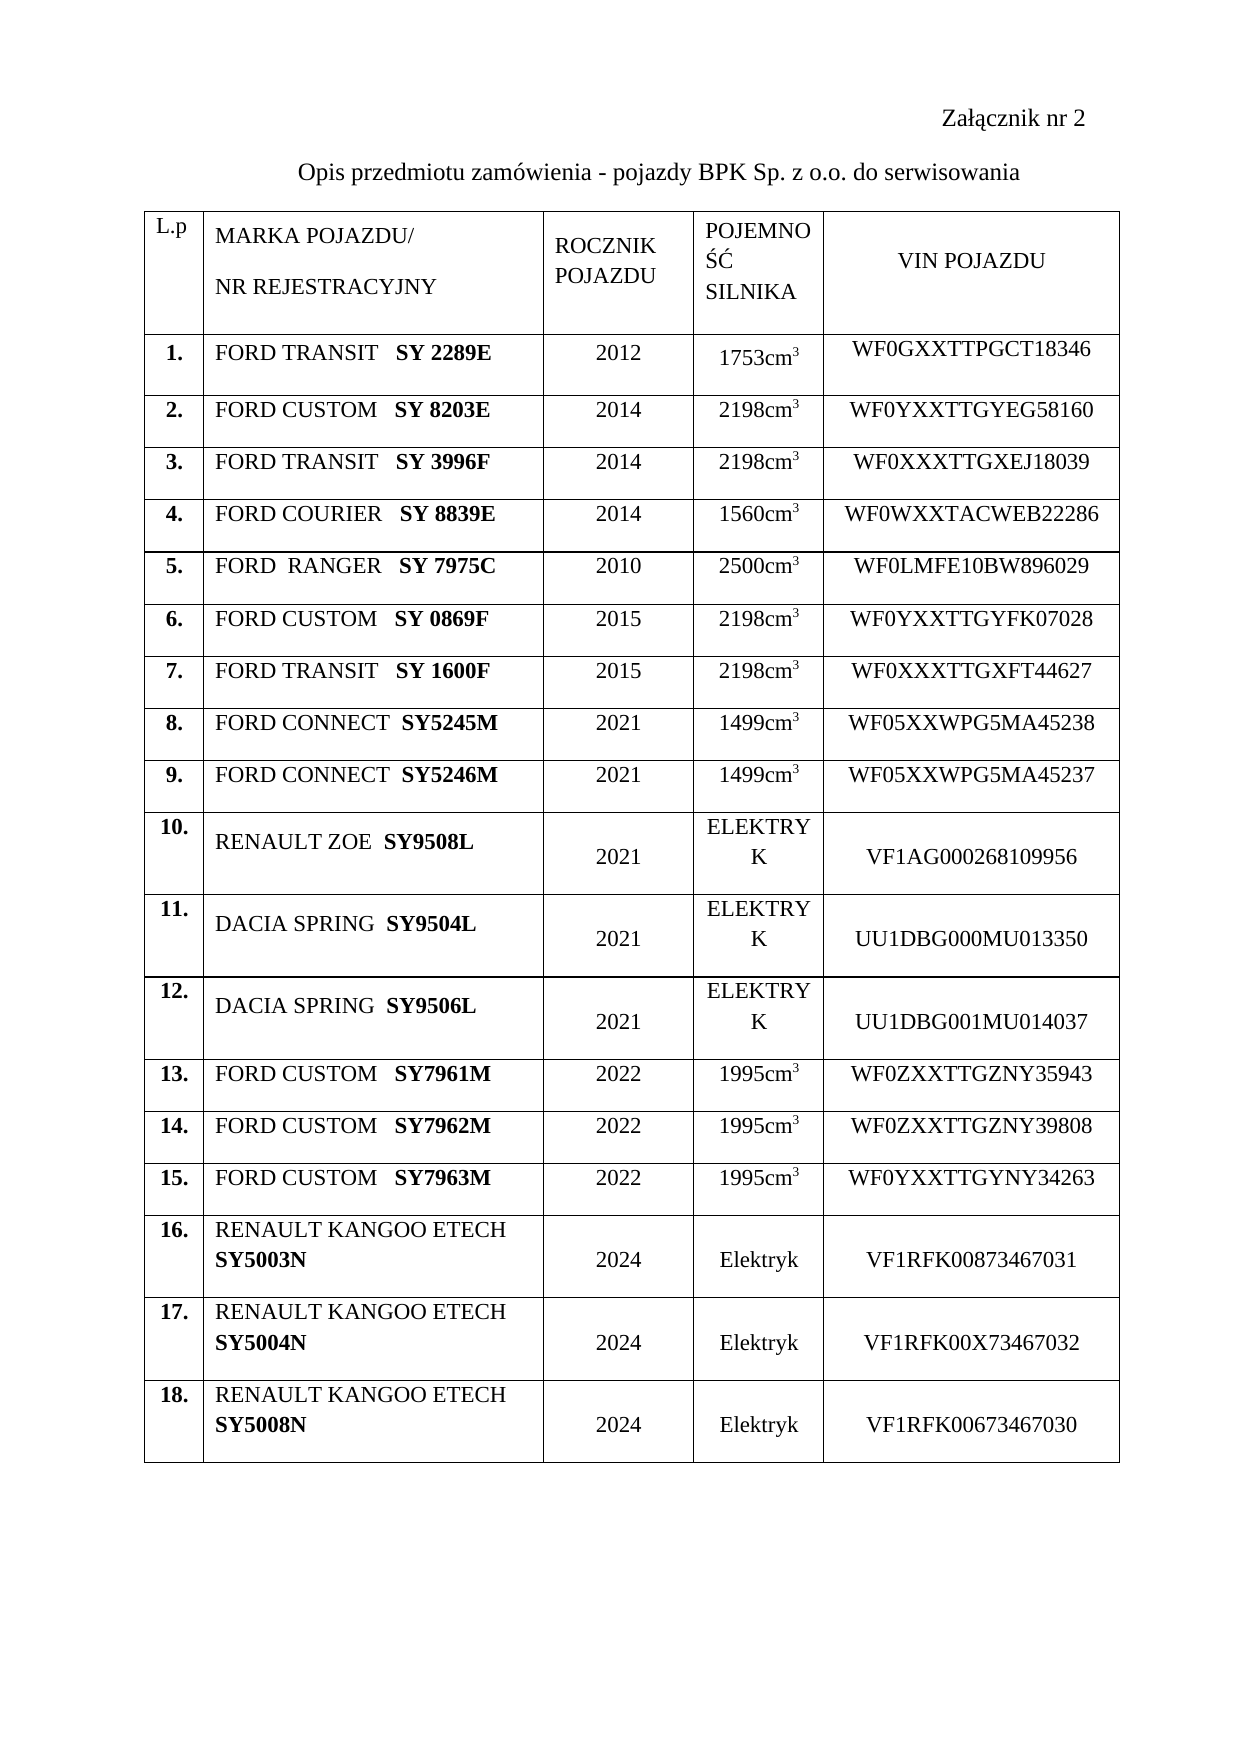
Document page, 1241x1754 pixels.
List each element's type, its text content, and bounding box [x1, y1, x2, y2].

table_header VIN POJAZDU [824, 212, 1119, 334]
table_cell 1753cm3 [694, 335, 823, 395]
table_cell WF0YXXTTGYNY34263 [824, 1164, 1119, 1215]
table_cell FORD CUSTOM SY 0869F [204, 605, 543, 656]
table_cell 2021 [544, 895, 693, 976]
table_cell FORD CUSTOM SY 8203E [204, 396, 543, 447]
table_cell 18. [145, 1381, 203, 1462]
table_cell FORD TRANSIT SY 2289E [204, 335, 543, 395]
table_cell 2014 [544, 500, 693, 551]
table_cell WF0YXXTTGYEG58160 [824, 396, 1119, 447]
table_cell 1995cm3 [694, 1164, 823, 1215]
table_cell 1499cm3 [694, 761, 823, 812]
table_cell FORD CONNECT SY5245M [204, 709, 543, 760]
table_cell WF05XXWPG5MA45238 [824, 709, 1119, 760]
table_cell 11. [145, 895, 203, 976]
table_cell 2. [145, 396, 203, 447]
table_cell RENAULT KANGOO ETECH SY5004N [204, 1298, 543, 1379]
table_cell FORD TRANSIT SY 3996F [204, 448, 543, 499]
table_cell 2021 [544, 709, 693, 760]
table_cell 2500cm3 [694, 553, 823, 603]
table_cell Elektryk [694, 1216, 823, 1297]
table_cell 2015 [544, 605, 693, 656]
table_cell 2014 [544, 448, 693, 499]
table_cell UU1DBG000MU013350 [824, 895, 1119, 976]
table_cell 2198cm3 [694, 605, 823, 656]
table_cell 1560cm3 [694, 500, 823, 551]
table_cell FORD COURIER SY 8839E [204, 500, 543, 551]
table_cell WF0ZXXTTGZNY35943 [824, 1060, 1119, 1111]
table_cell 1995cm3 [694, 1112, 823, 1163]
table_cell WF05XXWPG5MA45237 [824, 761, 1119, 812]
table_cell WF0WXXTACWEB22286 [824, 500, 1119, 551]
table_cell 3. [145, 448, 203, 499]
table_header POJEMNOŚĆ SILNIKA [694, 212, 823, 334]
table_cell 14. [145, 1112, 203, 1163]
table_cell WF0XXXTTGXEJ18039 [824, 448, 1119, 499]
table_cell 17. [145, 1298, 203, 1379]
table_cell 12. [145, 978, 203, 1059]
table_cell 10. [145, 813, 203, 894]
table_cell Elektryk [694, 1298, 823, 1379]
table_cell 5. [145, 553, 203, 603]
table_cell DACIA SPRING SY9504L [204, 895, 543, 976]
table_cell 2015 [544, 657, 693, 708]
table_header L.p [145, 212, 203, 334]
table_cell 2022 [544, 1060, 693, 1111]
table_cell RENAULT KANGOO ETECH SY5008N [204, 1381, 543, 1462]
text Opis przedmiotu zamówienia - pojazdy BPK Sp. z o.o. do serwisowania [148, 157, 1095, 186]
table_cell 2021 [544, 978, 693, 1059]
table_cell FORD CUSTOM SY7963M [204, 1164, 543, 1215]
table_cell 1. [145, 335, 203, 395]
table_cell 2021 [544, 813, 693, 894]
table_cell 7. [145, 657, 203, 708]
table_cell 1499cm3 [694, 709, 823, 760]
table_cell DACIA SPRING SY9506L [204, 978, 543, 1059]
table_cell WF0XXXTTGXFT44627 [824, 657, 1119, 708]
table_cell 13. [145, 1060, 203, 1111]
table_cell UU1DBG001MU014037 [824, 978, 1119, 1059]
table_cell FORD RANGER SY 7975C [204, 553, 543, 603]
table_cell 6. [145, 605, 203, 656]
table_cell 15. [145, 1164, 203, 1215]
table_cell 2024 [544, 1298, 693, 1379]
table_cell ELEKTRYK [694, 978, 823, 1059]
table_cell 2198cm3 [694, 448, 823, 499]
table_cell 2022 [544, 1112, 693, 1163]
table_cell 9. [145, 761, 203, 812]
table_cell WF0YXXTTGYFK07028 [824, 605, 1119, 656]
table_cell ELEKTRYK [694, 895, 823, 976]
table_cell 2012 [544, 335, 693, 395]
table_cell VF1AG000268109956 [824, 813, 1119, 894]
table_cell FORD TRANSIT SY 1600F [204, 657, 543, 708]
table_cell 2021 [544, 761, 693, 812]
table_header MARKA POJAZDU/ NR REJESTRACYJNY [204, 212, 543, 334]
table_cell ELEKTRYK [694, 813, 823, 894]
table_cell 16. [145, 1216, 203, 1297]
table_cell VF1RFK00X73467032 [824, 1298, 1119, 1379]
table_cell 2010 [544, 553, 693, 603]
table_cell FORD CUSTOM SY7962M [204, 1112, 543, 1163]
table_cell 4. [145, 500, 203, 551]
table_header ROCZNIK POJAZDU [544, 212, 693, 334]
table_cell RENAULT KANGOO ETECH SY5003N [204, 1216, 543, 1297]
table_cell WF0GXXTTPGCT18346 [824, 335, 1119, 395]
table_cell 2022 [544, 1164, 693, 1215]
table_cell RENAULT ZOE SY9508L [204, 813, 543, 894]
table_cell VF1RFK00873467031 [824, 1216, 1119, 1297]
table_cell FORD CUSTOM SY7961M [204, 1060, 543, 1111]
table_cell 2014 [544, 396, 693, 447]
table_cell VF1RFK00673467030 [824, 1381, 1119, 1462]
table_cell 8. [145, 709, 203, 760]
text Załącznik nr 2 [148, 103, 1095, 132]
table_cell 1995cm3 [694, 1060, 823, 1111]
table_cell WF0LMFE10BW896029 [824, 553, 1119, 603]
table_cell 2024 [544, 1216, 693, 1297]
table_cell FORD CONNECT SY5246M [204, 761, 543, 812]
table_cell Elektryk [694, 1381, 823, 1462]
table_cell 2024 [544, 1381, 693, 1462]
table_cell 2198cm3 [694, 657, 823, 708]
table_cell 2198cm3 [694, 396, 823, 447]
table_cell WF0ZXXTTGZNY39808 [824, 1112, 1119, 1163]
